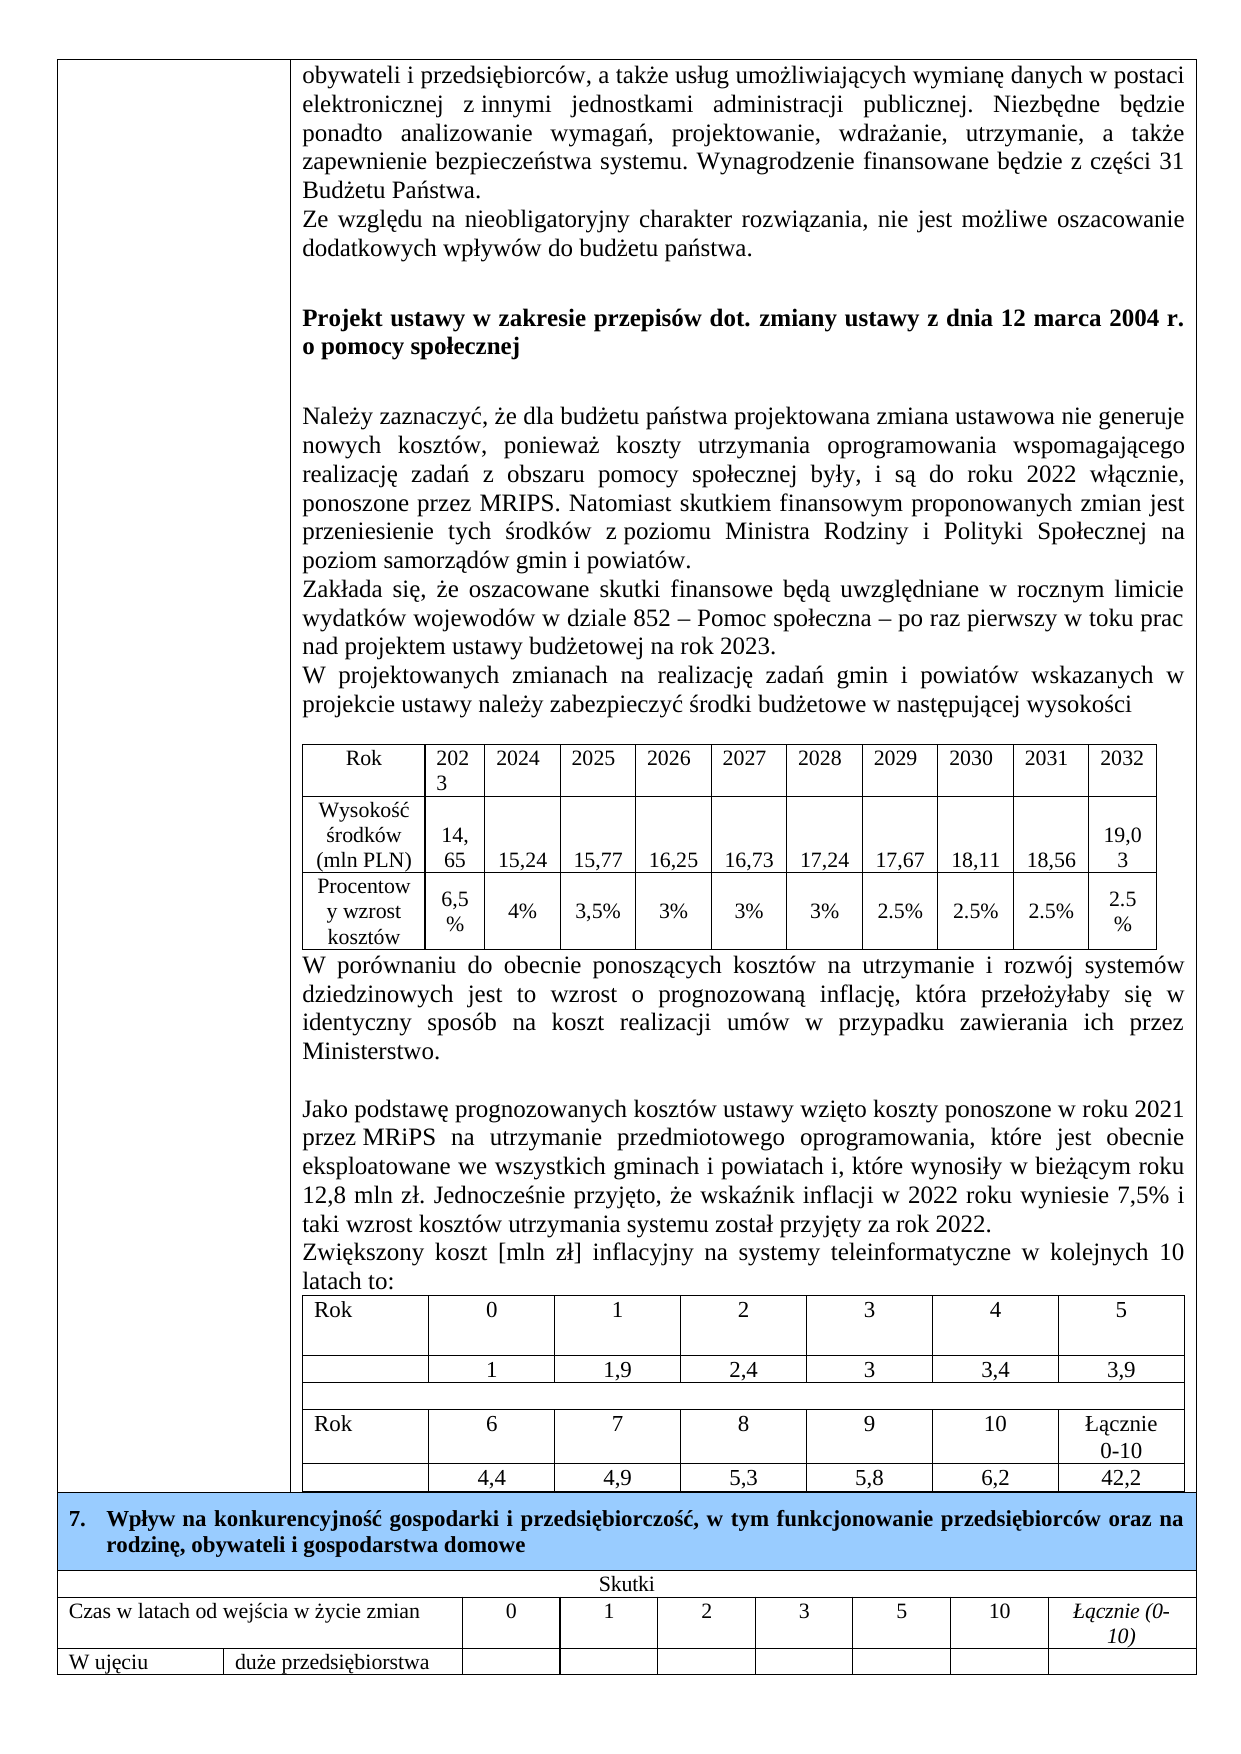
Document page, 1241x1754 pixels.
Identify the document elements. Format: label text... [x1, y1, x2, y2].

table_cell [58, 60, 290, 1492]
table_cell 1 [561, 1598, 657, 1648]
table_cell duże przedsiębiorstwa [224, 1649, 462, 1674]
table_cell Łącznie (0-10) [1049, 1598, 1196, 1648]
table_cell Skutki [58, 1571, 1196, 1597]
table_cell [756, 1649, 852, 1674]
table_cell Czas w latach od wejścia w życie zmian [58, 1598, 462, 1648]
table_cell Wpływ na konkurencyjność gospodarki i przedsiębiorczość, w tym funkcjonowanie przedsiębiorców oraz na rodzinę, obywateli i gospodarstwa domowe [58, 1493, 1196, 1570]
table_cell 10 [951, 1598, 1048, 1648]
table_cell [291, 60, 1196, 1492]
table_cell [853, 1649, 950, 1674]
table_cell [658, 1649, 755, 1674]
table_cell [561, 1649, 657, 1674]
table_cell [58, 1649, 223, 1674]
table_cell 2 [658, 1598, 755, 1648]
table_cell [1049, 1649, 1196, 1674]
table_cell [951, 1649, 1048, 1674]
table_cell 0 [463, 1598, 559, 1648]
table_cell 5 [853, 1598, 950, 1648]
table_cell 3 [756, 1598, 852, 1648]
table_cell [463, 1649, 559, 1674]
